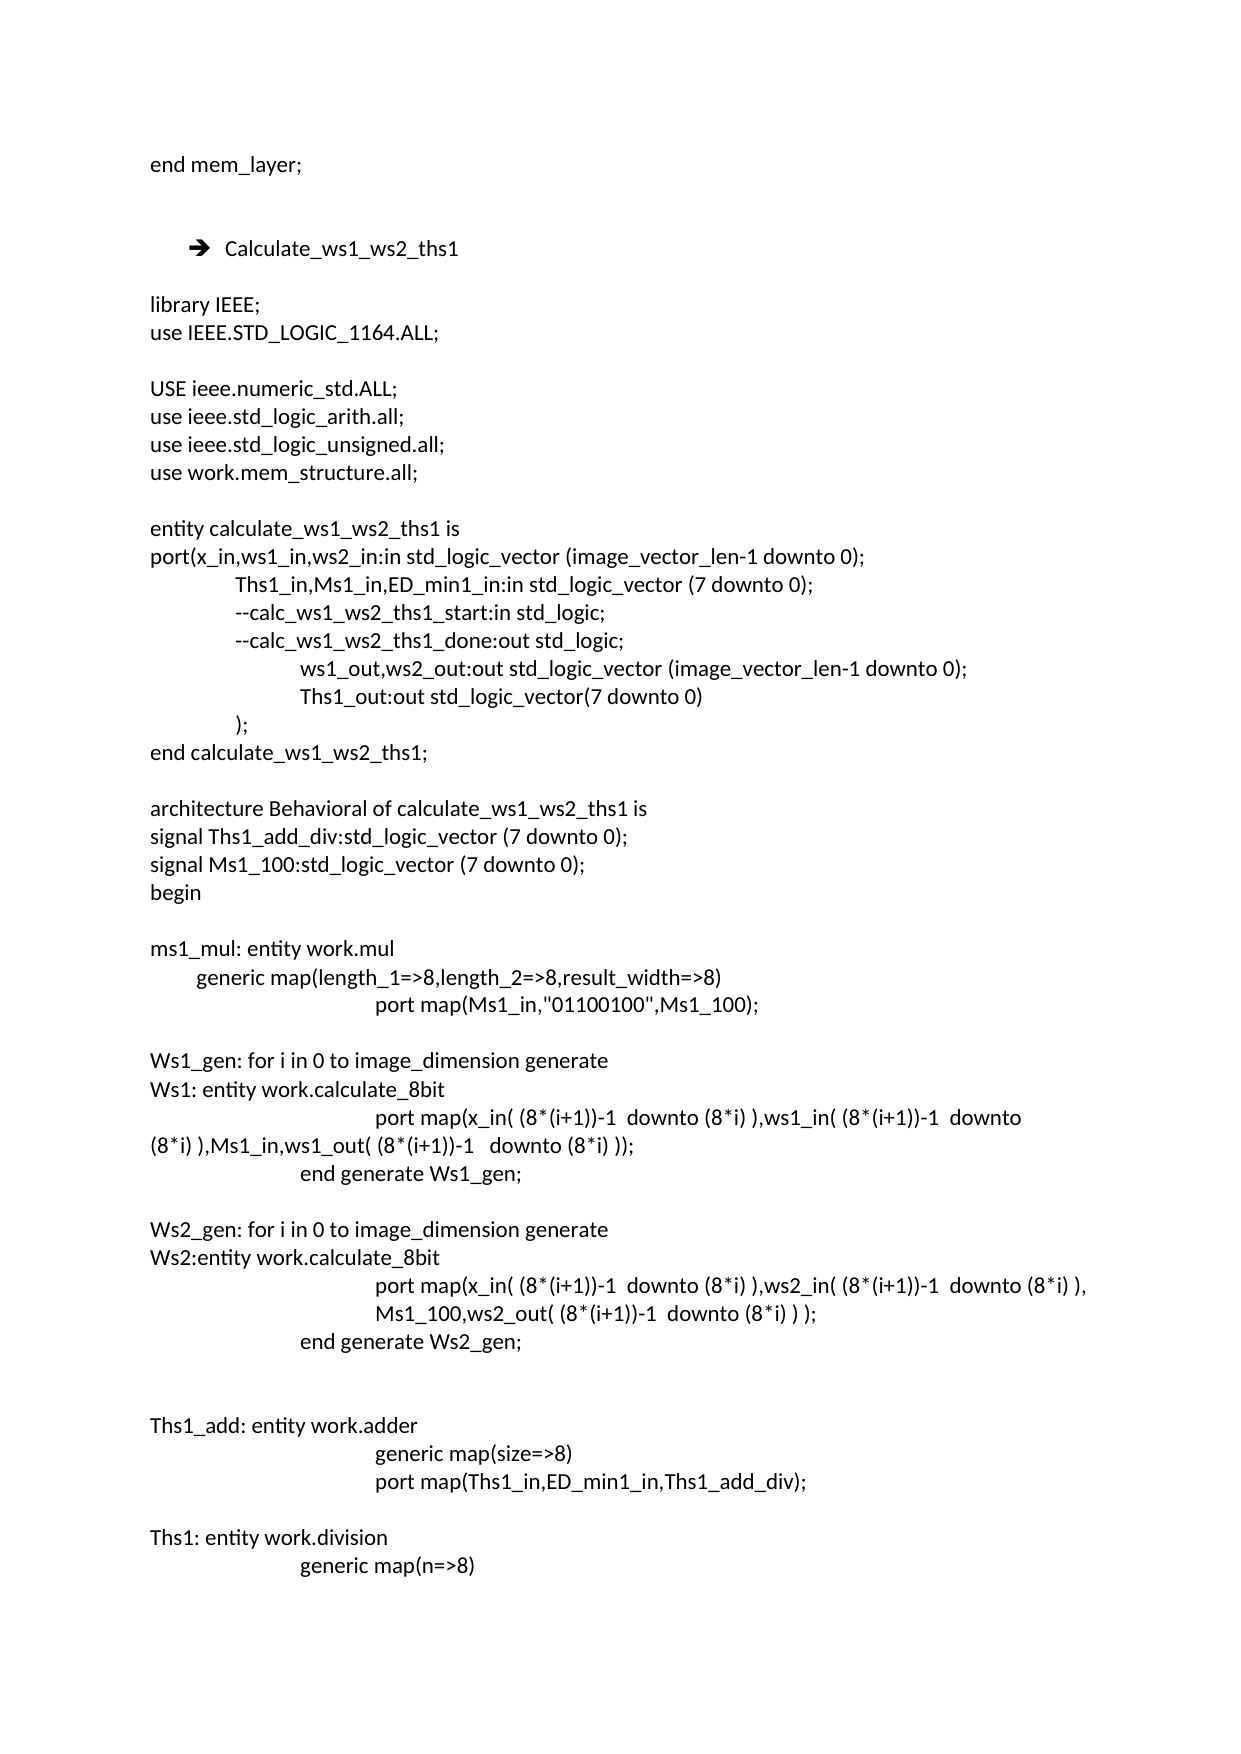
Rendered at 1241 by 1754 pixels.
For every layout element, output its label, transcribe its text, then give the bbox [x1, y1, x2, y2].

text use ieee.std_logic_unsigned.all; [150, 430, 1090, 458]
text port map(Ms1_in,"01100100",Ms1_100); [150, 991, 1090, 1019]
text end generate Ws2_gen; [150, 1327, 1090, 1355]
text port map(x_in( (8*(i+1))-1 downto (8*i) ),ws2_in( (8*(i+1))-1 downto (8*i) ), [150, 1271, 1090, 1299]
text use IEEE.STD_LOGIC_1164.ALL; [150, 318, 1090, 346]
text Ths1_in,Ms1_in,ED_min1_in:in std_logic_vector (7 downto 0); [150, 570, 1090, 598]
text port(x_in,ws1_in,ws2_in:in std_logic_vector (image_vector_len-1 downto 0); [150, 542, 1090, 570]
text Ths1_add: entity work.adder [150, 1411, 1090, 1439]
text generic map(n=>8) [150, 1551, 1090, 1579]
text ws1_out,ws2_out:out std_logic_vector (image_vector_len-1 downto 0); [150, 654, 1090, 682]
text signal Ths1_add_div:std_logic_vector (7 downto 0); [150, 822, 1090, 851]
text end generate Ws1_gen; [150, 1159, 1090, 1187]
text use ieee.std_logic_arith.all; [150, 402, 1090, 430]
text generic map(length_1=>8,length_2=>8,result_width=>8) [150, 963, 1090, 991]
text entity calculate_ws1_ws2_ths1 is [150, 514, 1090, 542]
text library IEEE; [150, 290, 1090, 318]
text --calc_ws1_ws2_ths1_start:in std_logic; [150, 598, 1090, 626]
text Ws1_gen: for i in 0 to image_dimension generate [150, 1047, 1090, 1075]
text Ths1: entity work.division [150, 1523, 1090, 1551]
text use work.mem_structure.all; [150, 458, 1090, 486]
text begin [150, 878, 1090, 907]
text signal Ms1_100:std_logic_vector (7 downto 0); [150, 851, 1090, 878]
text port map(x_in( (8*(i+1))-1 downto (8*i) ),ws1_in( (8*(i+1))-1 downto (8*i) ),Ms1_in,ws1_out( (8*(i+1))-1 downto (8*i) )); [150, 1103, 1090, 1159]
text Ths1_out:out std_logic_vector(7 downto 0) [150, 682, 1090, 710]
text ); [150, 710, 1090, 738]
text Ms1_100,ws2_out( (8*(i+1))-1 downto (8*i) ) ); [150, 1299, 1090, 1327]
text Ws2:entity work.calculate_8bit [150, 1243, 1090, 1271]
text Ws1: entity work.calculate_8bit [150, 1075, 1090, 1103]
text end mem_layer; [150, 150, 1090, 178]
text Ws2_gen: for i in 0 to image_dimension generate [150, 1215, 1090, 1243]
text ms1_mul: entity work.mul [150, 934, 1090, 963]
text USE ieee.numeric_std.ALL; [150, 374, 1090, 402]
text port map(Ths1_in,ED_min1_in,Ths1_add_div); [150, 1467, 1090, 1495]
list Calculate_ws1_ws2_ths1 [187, 234, 1090, 262]
text end calculate_ws1_ws2_ths1; [150, 738, 1090, 766]
text --calc_ws1_ws2_ths1_done:out std_logic; [150, 626, 1090, 654]
text architecture Behavioral of calculate_ws1_ws2_ths1 is [150, 794, 1090, 822]
text generic map(size=>8) [150, 1439, 1090, 1467]
